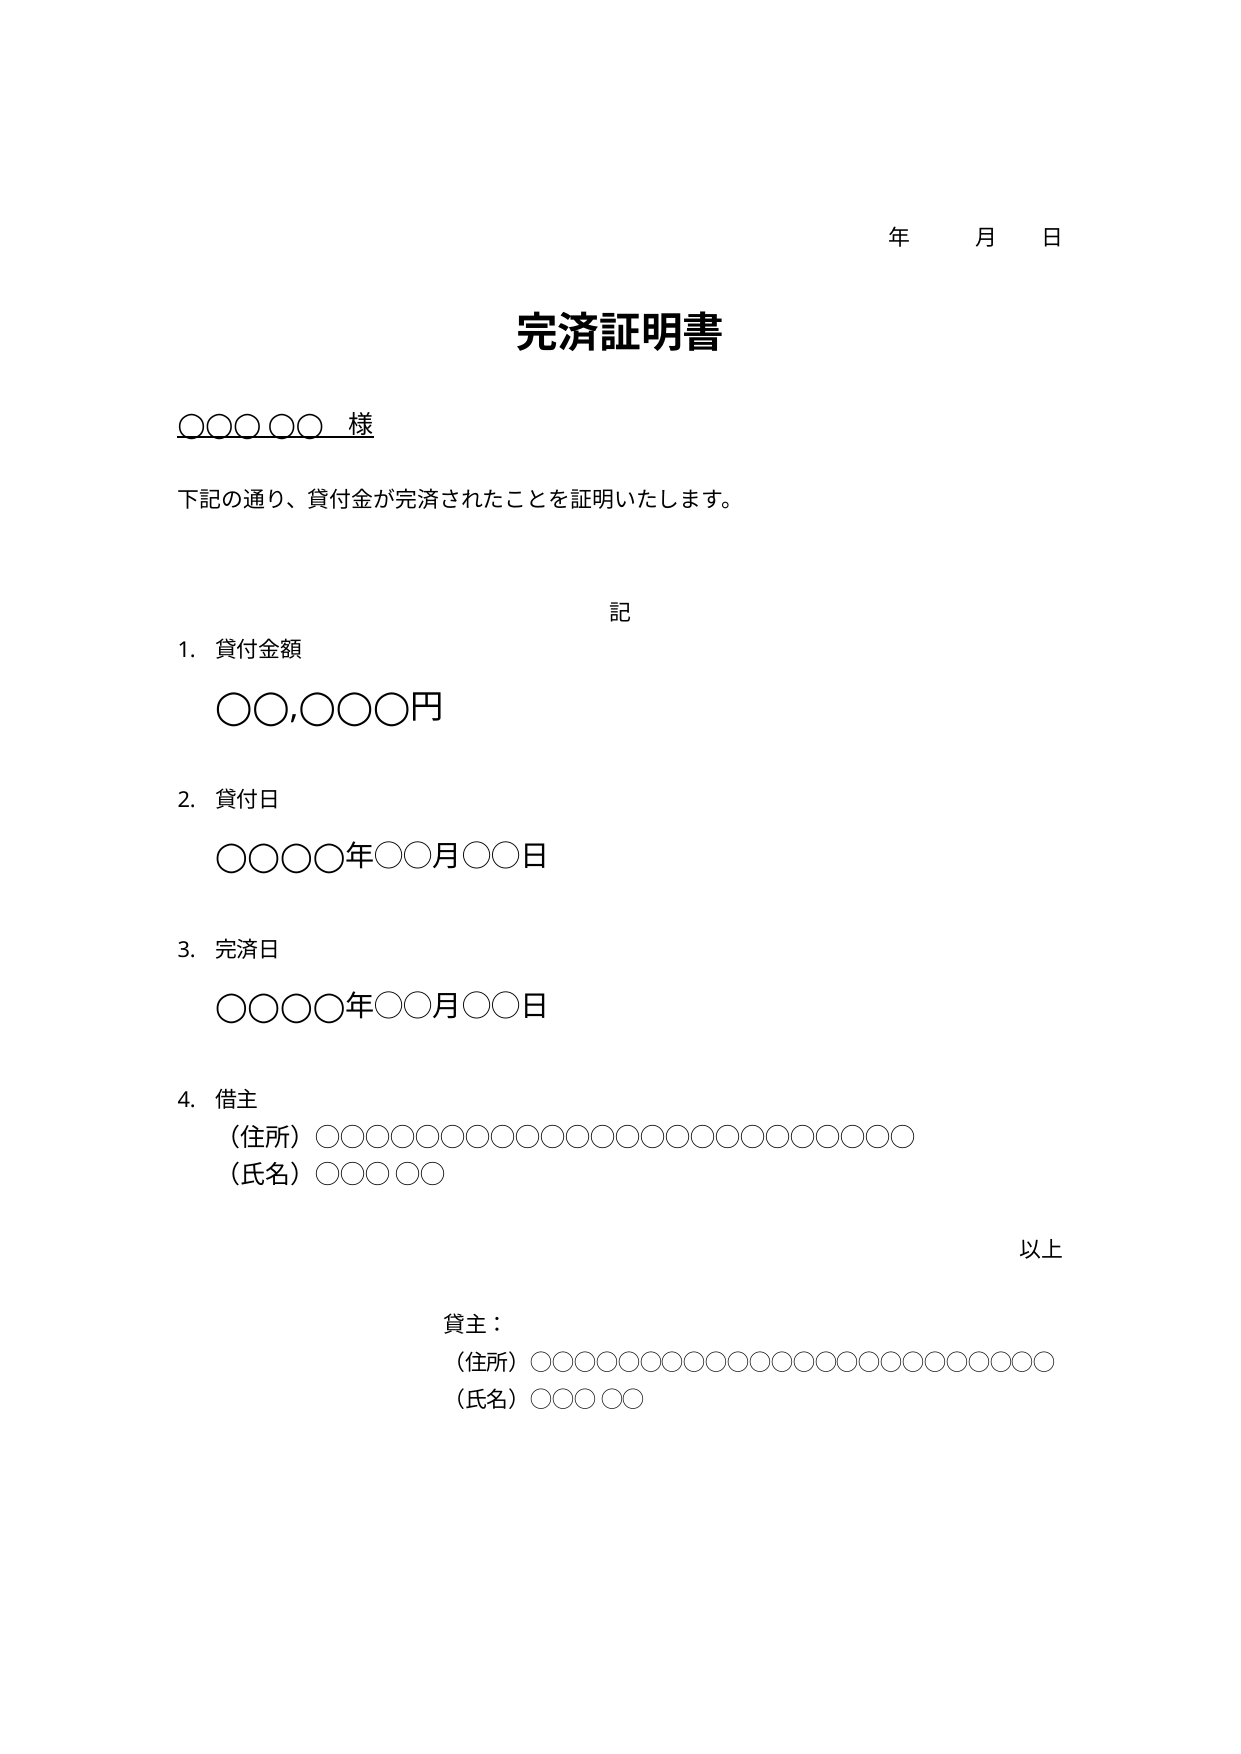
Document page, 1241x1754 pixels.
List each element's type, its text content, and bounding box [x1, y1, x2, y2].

text （住所）◯◯◯◯◯◯◯◯◯◯◯◯◯◯◯◯◯◯◯◯◯◯◯◯ [177, 1342, 1063, 1379]
subtitle 記 [177, 592, 1063, 629]
list （住所）◯◯◯◯◯◯◯◯◯◯◯◯◯◯◯◯◯◯◯◯◯◯◯◯ [215, 1117, 1063, 1154]
text 以上 [177, 1229, 1063, 1267]
list 貸付金額 [177, 629, 1063, 667]
list ◯◯◯◯年◯◯月◯◯日 [215, 817, 1063, 892]
list ◯◯,◯◯◯円 [215, 667, 1063, 742]
text 年 月 日 [177, 217, 1063, 254]
text （氏名）◯◯◯ ◯◯ [177, 1379, 1063, 1417]
list ◯◯◯◯年◯◯月◯◯日 [215, 967, 1063, 1042]
text 下記の通り、貸付金が完済されたことを証明いたします。 [177, 479, 1063, 517]
text 完済証明書 [177, 292, 1063, 367]
list 貸付日 [177, 779, 1063, 817]
list （氏名）◯◯◯ ◯◯ [215, 1154, 1063, 1192]
list 借主 [177, 1079, 1063, 1117]
list 完済日 [177, 929, 1063, 967]
text ◯◯◯ ◯◯ 様 [177, 404, 1063, 442]
text 貸主： [177, 1304, 1063, 1342]
